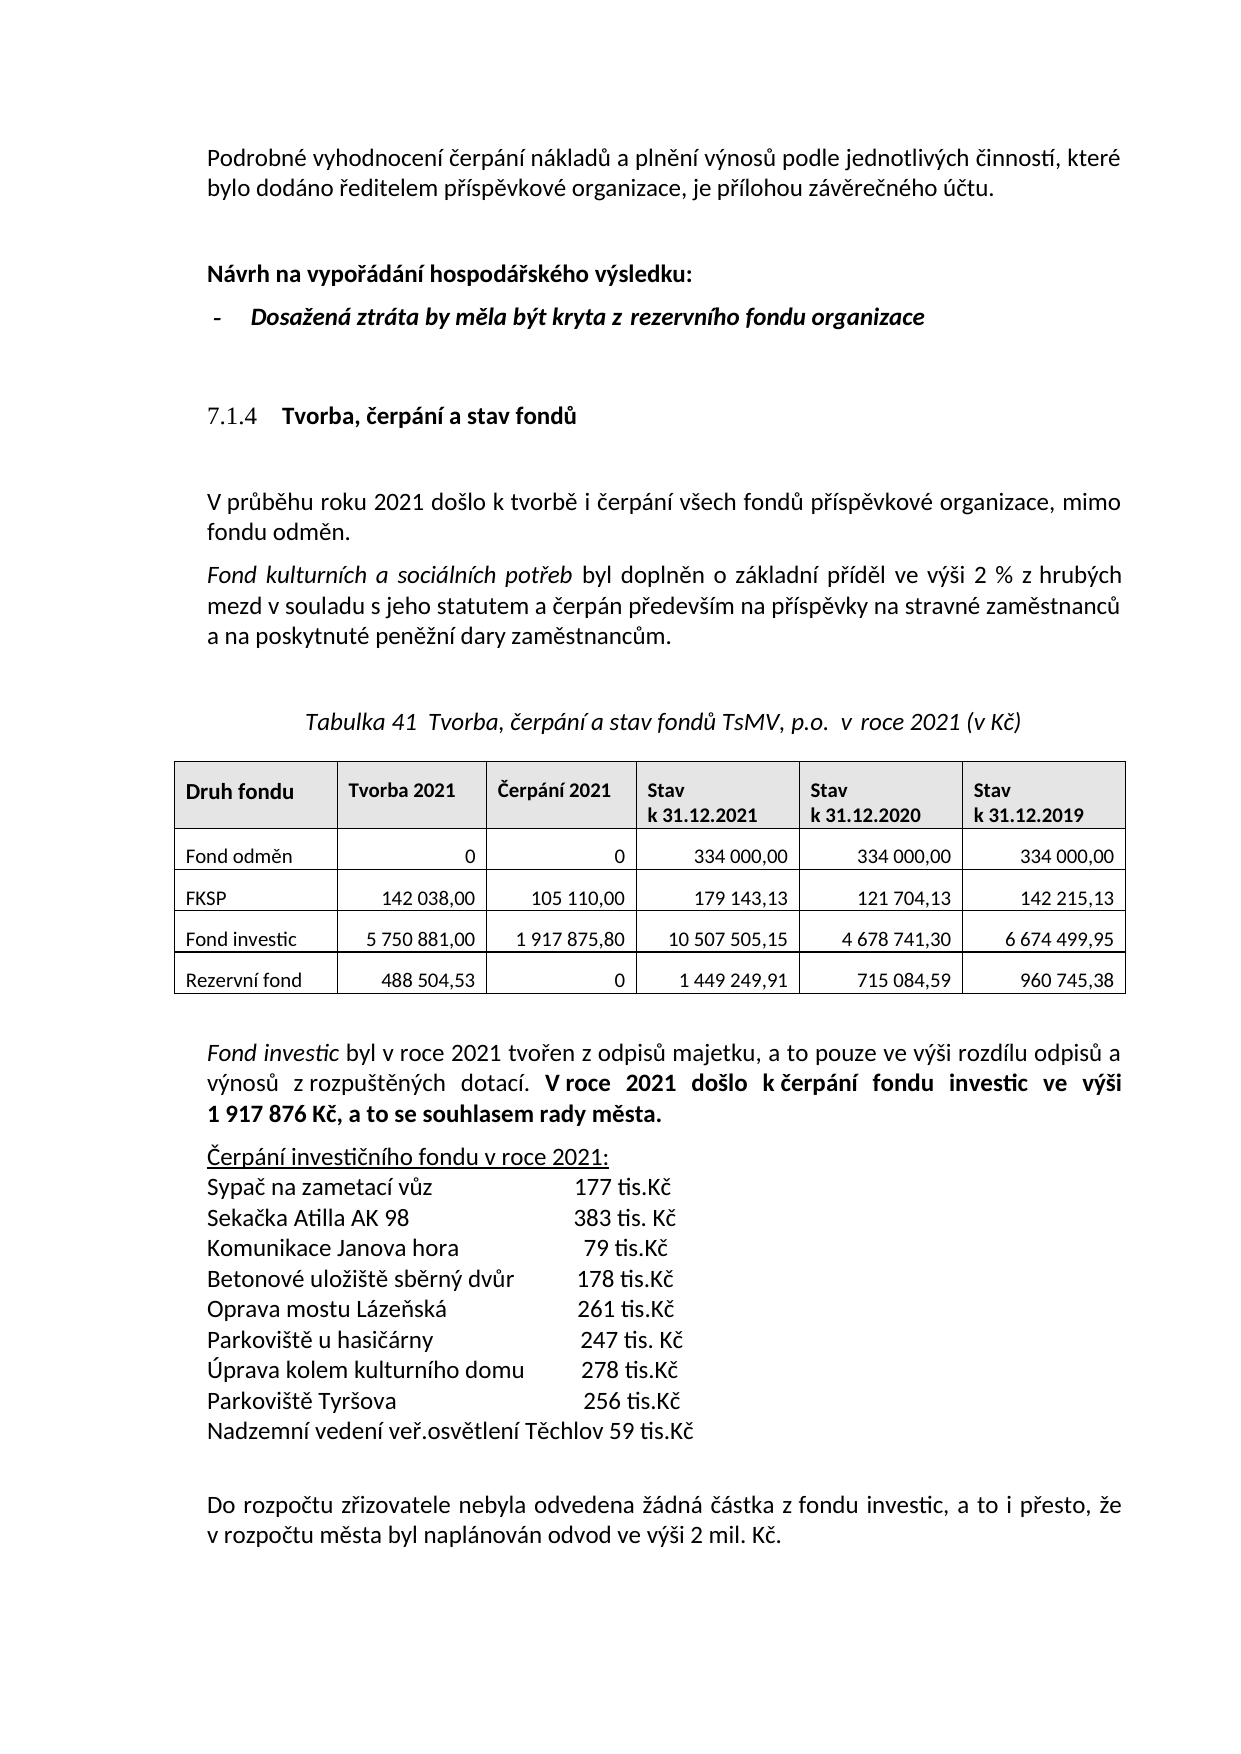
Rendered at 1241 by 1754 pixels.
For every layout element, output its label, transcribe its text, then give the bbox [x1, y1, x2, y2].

text Úprava kolem kulturního domu 278 tis.Kč [207, 1354, 1122, 1385]
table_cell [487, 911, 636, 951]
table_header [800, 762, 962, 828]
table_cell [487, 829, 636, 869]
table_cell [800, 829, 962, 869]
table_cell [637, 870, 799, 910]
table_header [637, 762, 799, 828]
text Parkoviště Tyršova 256 tis.Kč [207, 1385, 1122, 1416]
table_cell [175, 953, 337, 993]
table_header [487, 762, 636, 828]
text Parkoviště u hasičárny 247 tis. Kč [207, 1324, 1122, 1354]
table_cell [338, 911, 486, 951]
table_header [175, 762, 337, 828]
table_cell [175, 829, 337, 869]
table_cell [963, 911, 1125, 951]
text Sekačka Atilla AK 98 383 tis. Kč [207, 1202, 1122, 1232]
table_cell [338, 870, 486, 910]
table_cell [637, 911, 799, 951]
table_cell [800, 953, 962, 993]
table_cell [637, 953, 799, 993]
text Sypač na zametací vůz 177 tis.Kč [207, 1171, 1122, 1202]
text Tabulka 41 Tvorba, čerpání a stav fondů TsMV, p.o. v roce 2021 (v Kč) [207, 707, 1122, 737]
text Fond kulturních a sociálních potřeb byl doplněn o základní příděl ve výši 2 % z hrubých mezd v souladu s jeho statutem a čerpán především na příspěvky na stravné zaměstnanců a na poskytnuté peněžní dary zaměstnancům. [207, 559, 1122, 651]
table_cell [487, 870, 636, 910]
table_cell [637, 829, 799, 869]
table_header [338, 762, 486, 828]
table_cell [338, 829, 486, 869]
text Návrh na vypořádání hospodářského výsledku: [207, 258, 1122, 289]
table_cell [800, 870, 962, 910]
text Čerpání investičního fondu v roce 2021: [207, 1141, 1122, 1171]
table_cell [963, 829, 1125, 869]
text Podrobné vyhodnocení čerpání nákladů a plnění výnosů podle jednotlivých činností, které bylo dodáno ředitelem příspěvkové organizace, je přílohou závěrečného účtu. [207, 142, 1122, 203]
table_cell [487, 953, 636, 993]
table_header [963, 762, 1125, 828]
list Dosažená ztráta by měla být kryta z rezervního fondu organizace [213, 301, 1122, 332]
text Komunikace Janova hora 79 tis.Kč [207, 1232, 1122, 1263]
text Fond investic byl v roce 2021 tvořen z odpisů majetku, a to pouze ve výši rozdílu odpisů a výnosů z rozpuštěných dotací. V roce 2021 došlo k čerpání fondu investic ve výši 1 917 876 Kč, a to se souhlasem rady města. [207, 1037, 1122, 1128]
text V průběhu roku 2021 došlo k tvorbě i čerpání všech fondů příspěvkové organizace, mimo fondu odměn. [207, 486, 1122, 547]
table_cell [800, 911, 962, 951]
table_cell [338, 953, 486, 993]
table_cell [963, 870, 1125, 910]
text Do rozpočtu zřizovatele nebyla odvedena žádná částka z fondu investic, a to i přesto, že v rozpočtu města byl naplánován odvod ve výši 2 mil. Kč. [207, 1489, 1122, 1550]
text Nadzemní vedení veř.osvětlení Těchlov 59 tis.Kč [207, 1416, 1122, 1446]
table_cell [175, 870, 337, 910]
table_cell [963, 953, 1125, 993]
text Oprava mostu Lázeňská 261 tis.Kč [207, 1293, 1122, 1324]
text Betonové uložiště sběrný dvůr 178 tis.Kč [207, 1263, 1122, 1293]
subtitle Tvorba, čerpání a stav fondů [207, 400, 1122, 430]
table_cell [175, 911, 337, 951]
